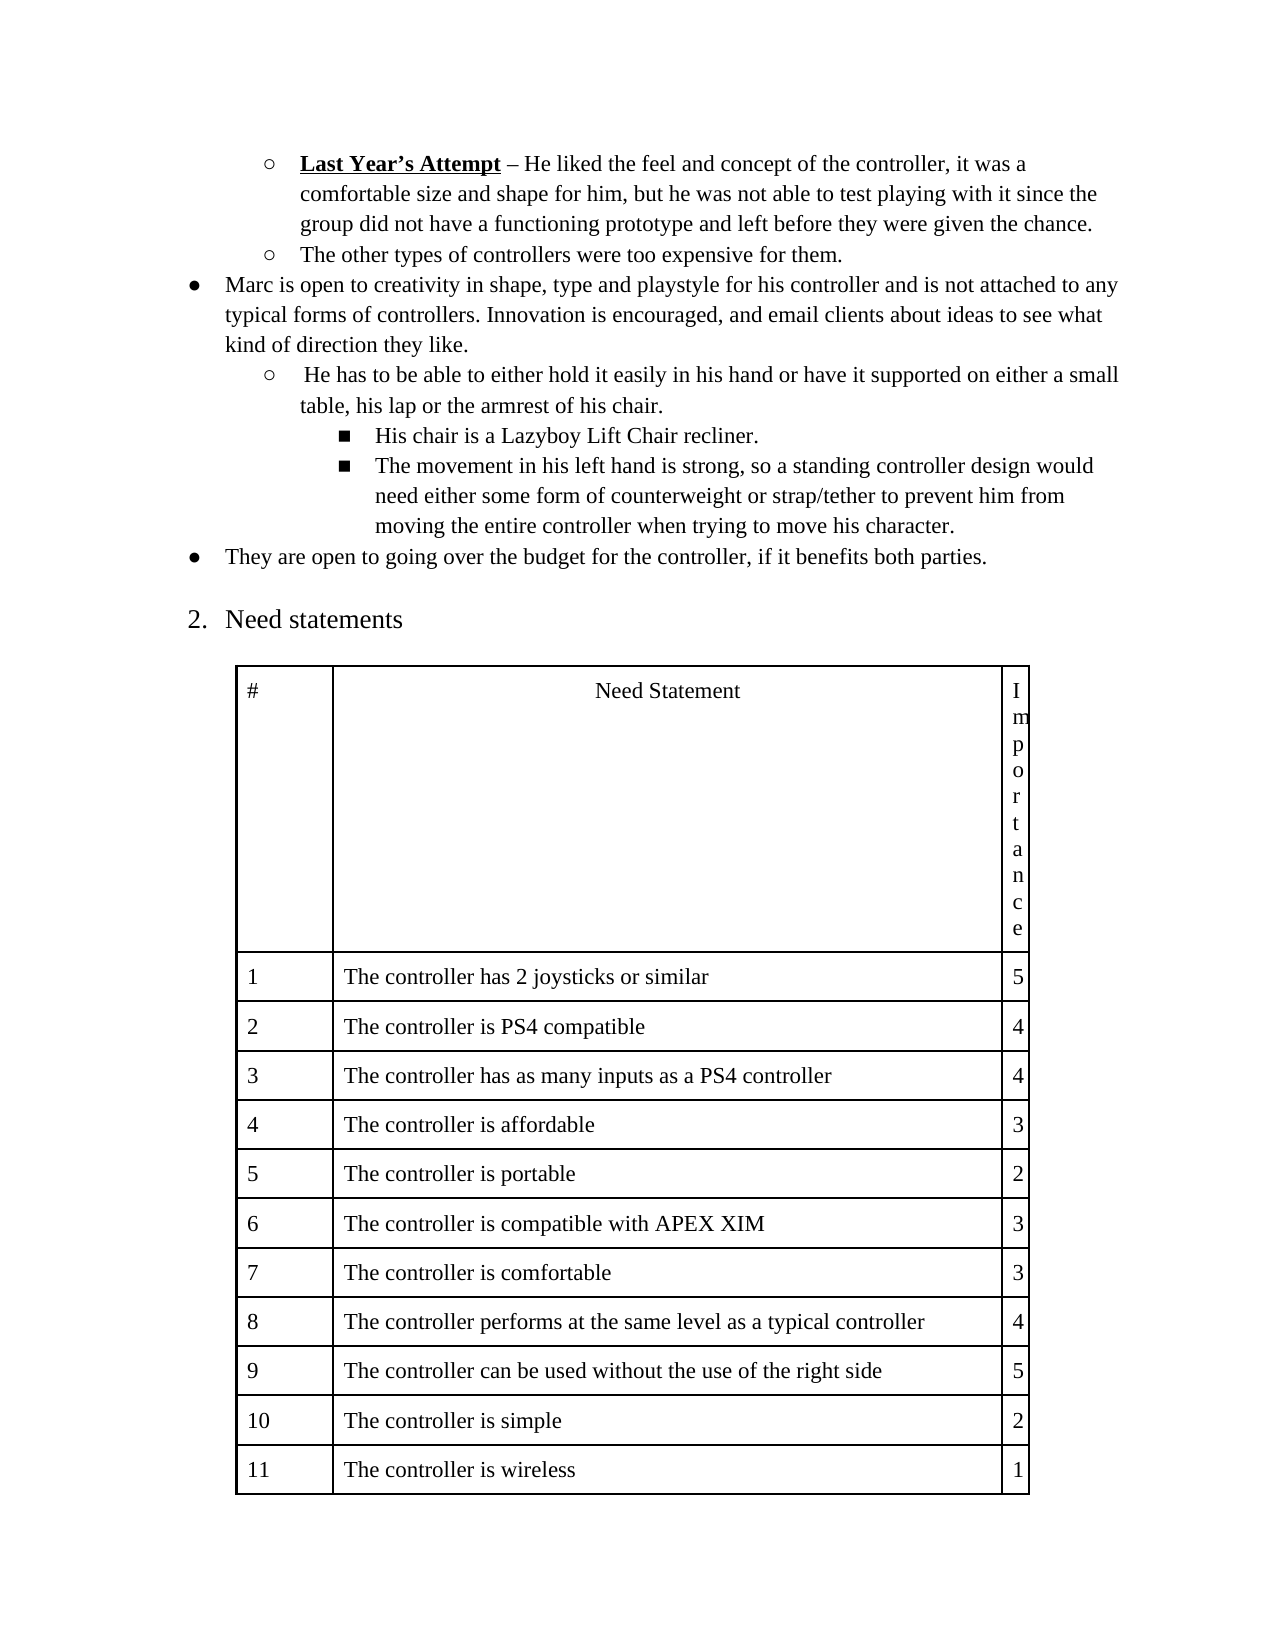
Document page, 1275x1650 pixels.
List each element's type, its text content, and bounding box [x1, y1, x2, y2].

table_cell 3 [1003, 1101, 1028, 1148]
table_cell 2 [1003, 1150, 1028, 1197]
table_cell 3 [1003, 1199, 1028, 1247]
table_header Importance [1003, 667, 1028, 951]
table_cell 5 [238, 1150, 332, 1197]
table_cell 3 [238, 1052, 332, 1099]
table_cell 7 [238, 1249, 332, 1296]
table_cell 10 [238, 1396, 332, 1444]
table_cell 4 [1003, 1002, 1028, 1049]
table_cell The controller is comfortable [334, 1249, 1001, 1296]
table_cell 4 [1003, 1052, 1028, 1099]
list Last Year’s Attempt – He liked the feel and concept of the controller, it was a comfortable size and shape for him, but he was not able to test playing with it since the group did not have a functioning prototype and left before they were given the chance. [262, 150, 1125, 237]
table_cell The controller can be used without the use of the right side [334, 1347, 1001, 1394]
list The movement in his left hand is strong, so a standing controller design would need either some form of counterweight or strap/tether to prevent him from moving the entire controller when trying to move his character. [337, 452, 1125, 539]
table_cell 6 [238, 1199, 332, 1247]
list His chair is a Lazyboy Lift Chair recliner. [337, 422, 1125, 448]
table_header Need Statement [334, 667, 1001, 951]
list They are open to going over the budget for the controller, if it benefits both parties. [187, 543, 1125, 569]
table_cell 2 [1003, 1396, 1028, 1444]
table_cell The controller has 2 joysticks or similar [334, 953, 1001, 1000]
table_cell 1 [1003, 1446, 1028, 1493]
table_cell The controller has as many inputs as a PS4 controller [334, 1052, 1001, 1099]
table_cell 2 [238, 1002, 332, 1049]
table_cell 1 [238, 953, 332, 1000]
table_header # [238, 667, 332, 951]
table_cell The controller performs at the same level as a typical controller [334, 1298, 1001, 1345]
table_cell The controller is portable [334, 1150, 1001, 1197]
table_cell The controller is PS4 compatible [334, 1002, 1001, 1049]
table_cell The controller is affordable [334, 1101, 1001, 1148]
list The other types of controllers were too expensive for them. [262, 241, 1125, 267]
table_cell 4 [238, 1101, 332, 1148]
table_cell 5 [1003, 1347, 1028, 1394]
table_cell 11 [238, 1446, 332, 1493]
table_cell The controller is simple [334, 1396, 1001, 1444]
table_cell The controller is compatible with APEX XIM [334, 1199, 1001, 1247]
table_cell 3 [1003, 1249, 1028, 1296]
table_cell The controller is wireless [334, 1446, 1001, 1493]
list He has to be able to either hold it easily in his hand or have it supported on either a small table, his lap or the armrest of his chair. [262, 361, 1125, 418]
subtitle Need statements [187, 603, 1125, 634]
table_cell 5 [1003, 953, 1028, 1000]
table_cell 4 [1003, 1298, 1028, 1345]
list Marc is open to creativity in shape, type and playstyle for his controller and is not attached to any typical forms of controllers. Innovation is encouraged, and email clients about ideas to see what kind of direction they like. [187, 271, 1125, 358]
table_cell 8 [238, 1298, 332, 1345]
table_cell 9 [238, 1347, 332, 1394]
